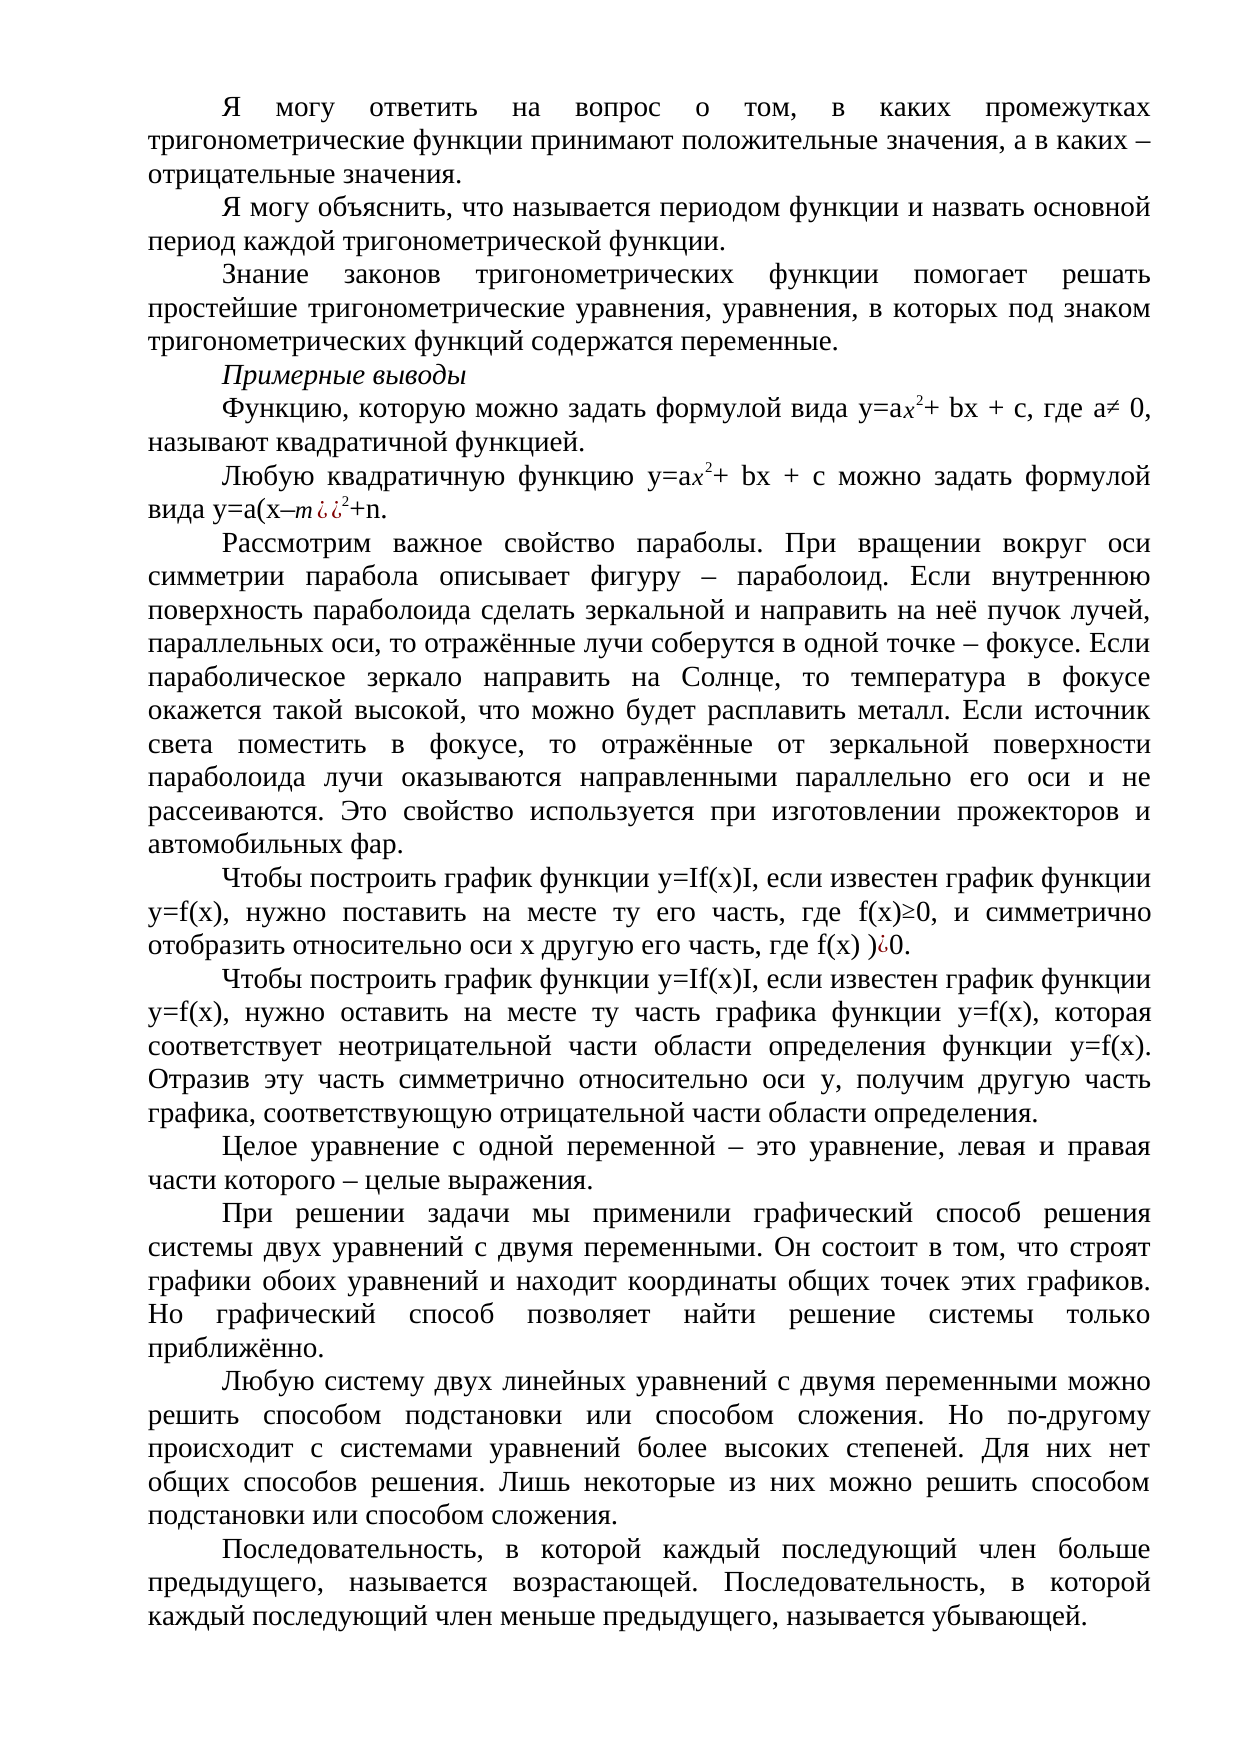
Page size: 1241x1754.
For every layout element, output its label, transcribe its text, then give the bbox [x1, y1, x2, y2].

text Любую систему двух линейных уравнений с двумя переменными можно решить способом подстановки или способом сложения. Но по-другому происходит с системами уравнений более высоких степеней. Для них нет общих способов решения. Лишь некоторые из них можно решить способом подстановки или способом сложения. [148, 1363, 1152, 1531]
text Любую квадратичную функцию y=a+ bх + с можно задать формулой вида y=a(x–+n. [148, 458, 1152, 525]
text При решении задачи мы применили графический способ решения системы двух уравнений с двумя переменными. Он состоит в том, что строят графики обоих уравнений и находит координаты общих точек этих графиков. Но графический способ позволяет найти решение системы только приближённо. [148, 1196, 1152, 1363]
text Чтобы построить график функции y=If(х)I, если известен график функции y=f(х), нужно оставить на месте ту часть графика функции y=f(х), которая соответствует неотрицательной части области определения функции y=f(х). Отразив эту часть симметрично относительно оси y, получим другую часть графика, соответствующую отрицательной части области определения. [148, 961, 1152, 1128]
text Функцию, которую можно задать формулой вида y=a+ bх + с, где a 0, называют квадратичной функцией. [148, 391, 1152, 458]
text Я могу ответить на вопрос о том, в каких промежутках тригонометрические функции принимают положительные значения, а в каких – отрицательные значения. [148, 89, 1152, 189]
text Целое уравнение с одной переменной – это уравнение, левая и правая части которого – целые выражения. [148, 1128, 1152, 1196]
text Примерные выводы [148, 357, 1152, 391]
text Последовательность, в которой каждый последующий член больше предыдущего, называется возрастающей. Последовательность, в которой каждый последующий член меньше предыдущего, называется убывающей. [148, 1531, 1152, 1632]
text Я могу объяснить, что называется периодом функции и назвать основной период каждой тригонометрической функции. [148, 189, 1152, 256]
text Знание законов тригонометрических функции помогает решать простейшие тригонометрические уравнения, уравнения, в которых под знаком тригонометрических функций содержатся переменные. [148, 256, 1152, 357]
text Рассмотрим важное свойство параболы. При вращении вокруг оси симметрии парабола описывает фигуру – параболоид. Если внутреннюю поверхность параболоида сделать зеркальной и направить на неё пучок лучей, параллельных оси, то отражённые лучи соберутся в одной точке – фокусе. Если параболическое зеркало направить на Солнце, то температура в фокусе окажется такой высокой, что можно будет расплавить металл. Если источник света поместить в фокусе, то отражённые от зеркальной поверхности параболоида лучи оказываются направленными параллельно его оси и не рассеиваются. Это свойство используется при изготовлении прожекторов и автомобильных фар. [148, 525, 1152, 860]
text Чтобы построить график функции y=If(х)I, если известен график функции y=f(х), нужно поставить на месте ту его часть, где f(х)0, и симметрично отобразить относительно оси х другую его часть, где f(х) )0. [148, 860, 1152, 961]
